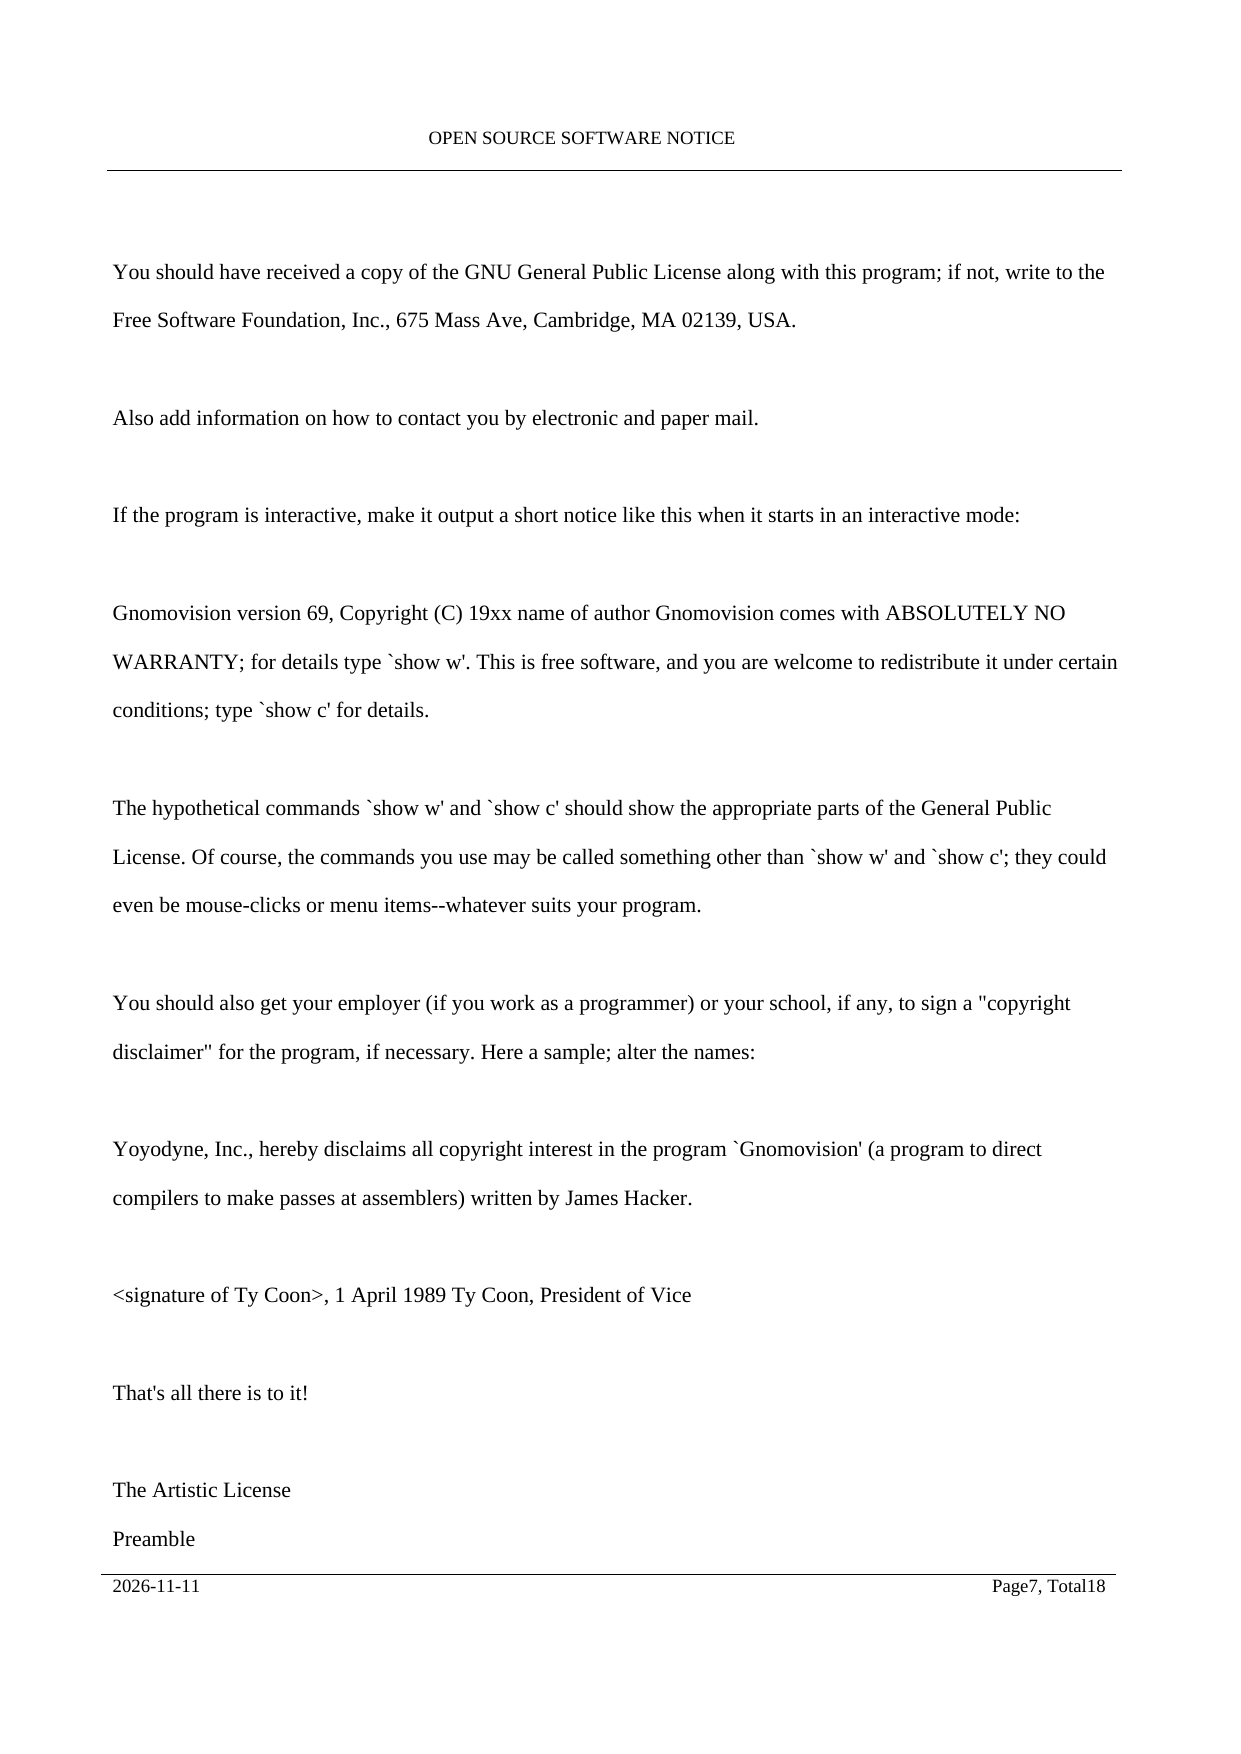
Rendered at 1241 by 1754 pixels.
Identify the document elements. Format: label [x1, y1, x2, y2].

text [112, 206, 1128, 1555]
